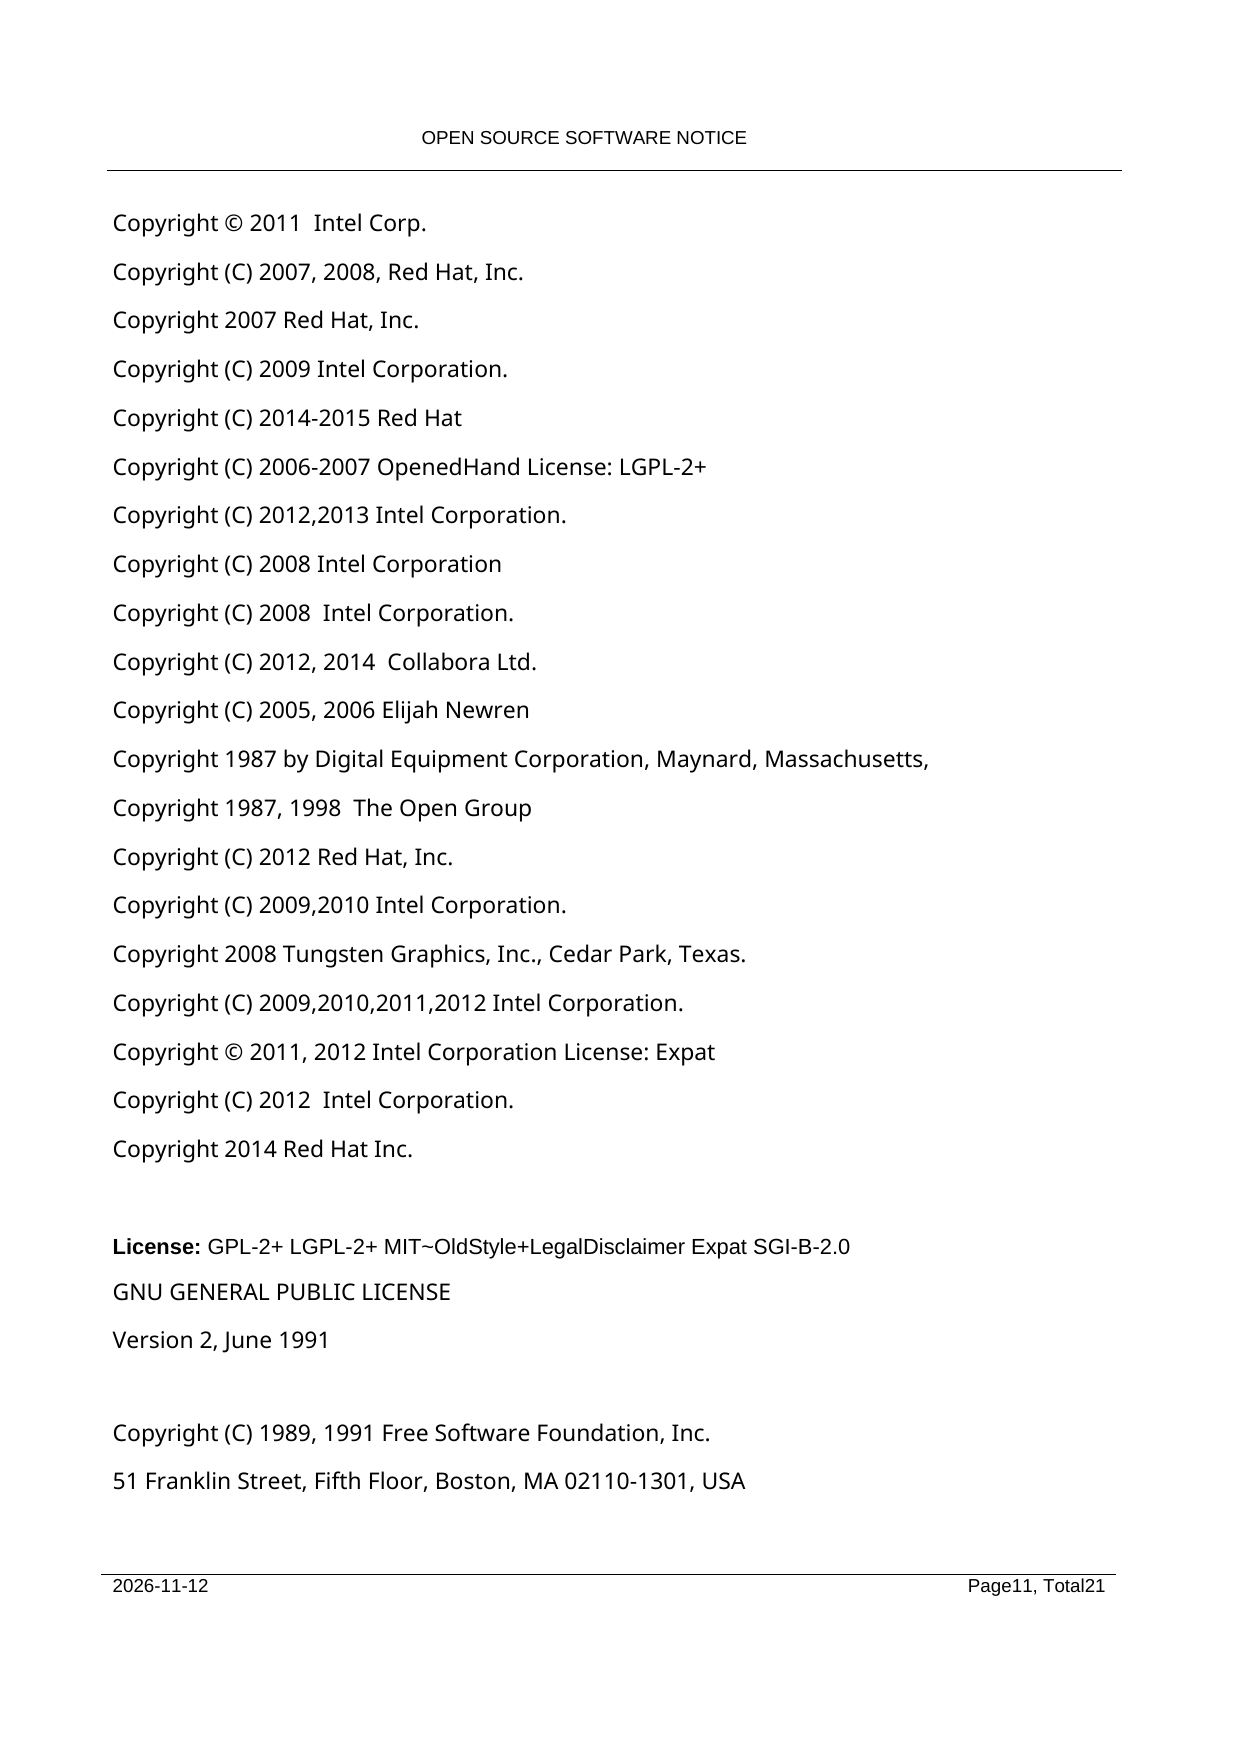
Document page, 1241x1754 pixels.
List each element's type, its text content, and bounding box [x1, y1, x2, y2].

text License: GPL-2+ LGPL-2+ MIT~OldStyle+LegalDisclaimer Expat SGI-B-2.0 [112, 1230, 1128, 1263]
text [112, 206, 1128, 1214]
text Version 2, June 1991 [112, 1323, 1128, 1356]
text Copyright (C) 1989, 1991 Free Software Foundation, Inc. [112, 1417, 1128, 1449]
text GNU GENERAL PUBLIC LICENSE [112, 1275, 1128, 1308]
text 51 Franklin Street, Fifth Floor, Boston, MA 02110-1301, USA [112, 1465, 1128, 1497]
